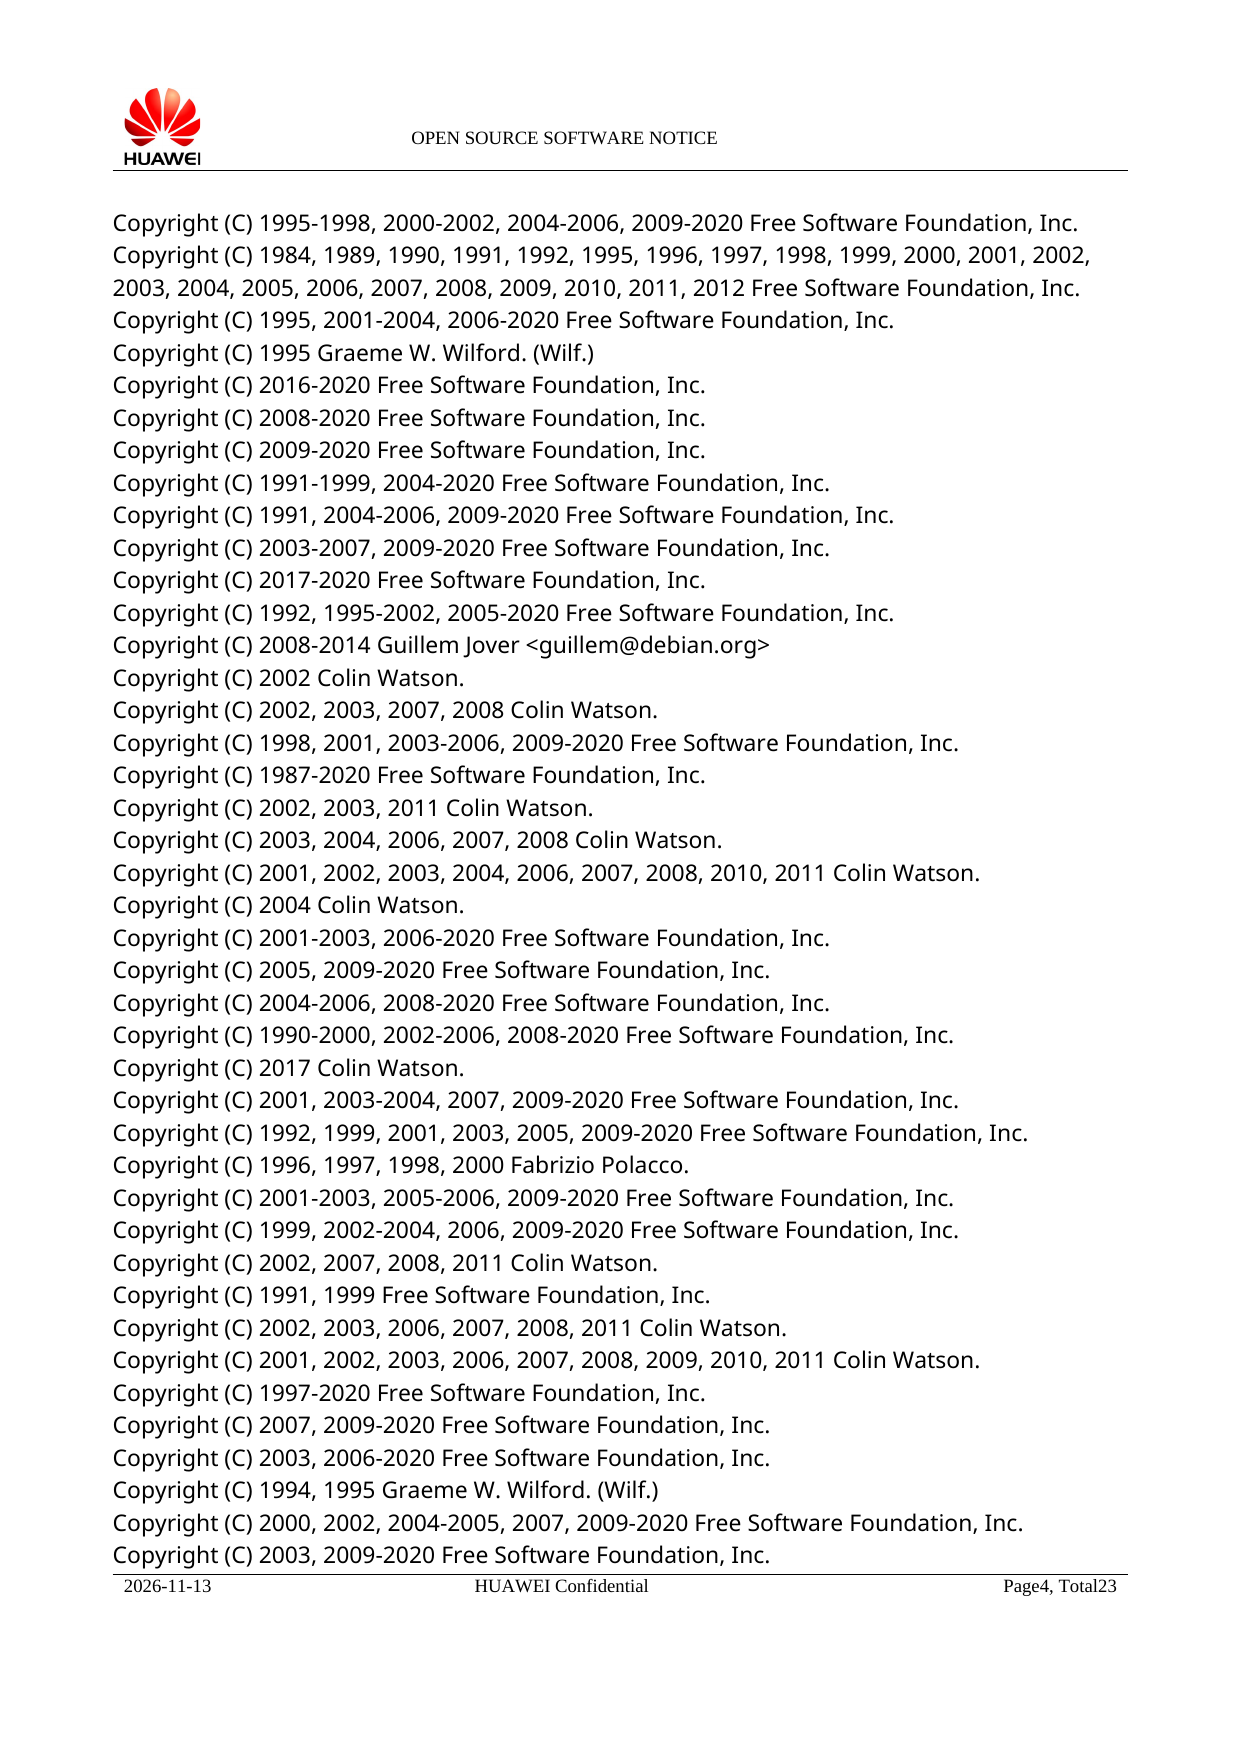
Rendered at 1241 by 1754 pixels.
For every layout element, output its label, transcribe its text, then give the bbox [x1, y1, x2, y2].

picture [124, 88, 201, 165]
